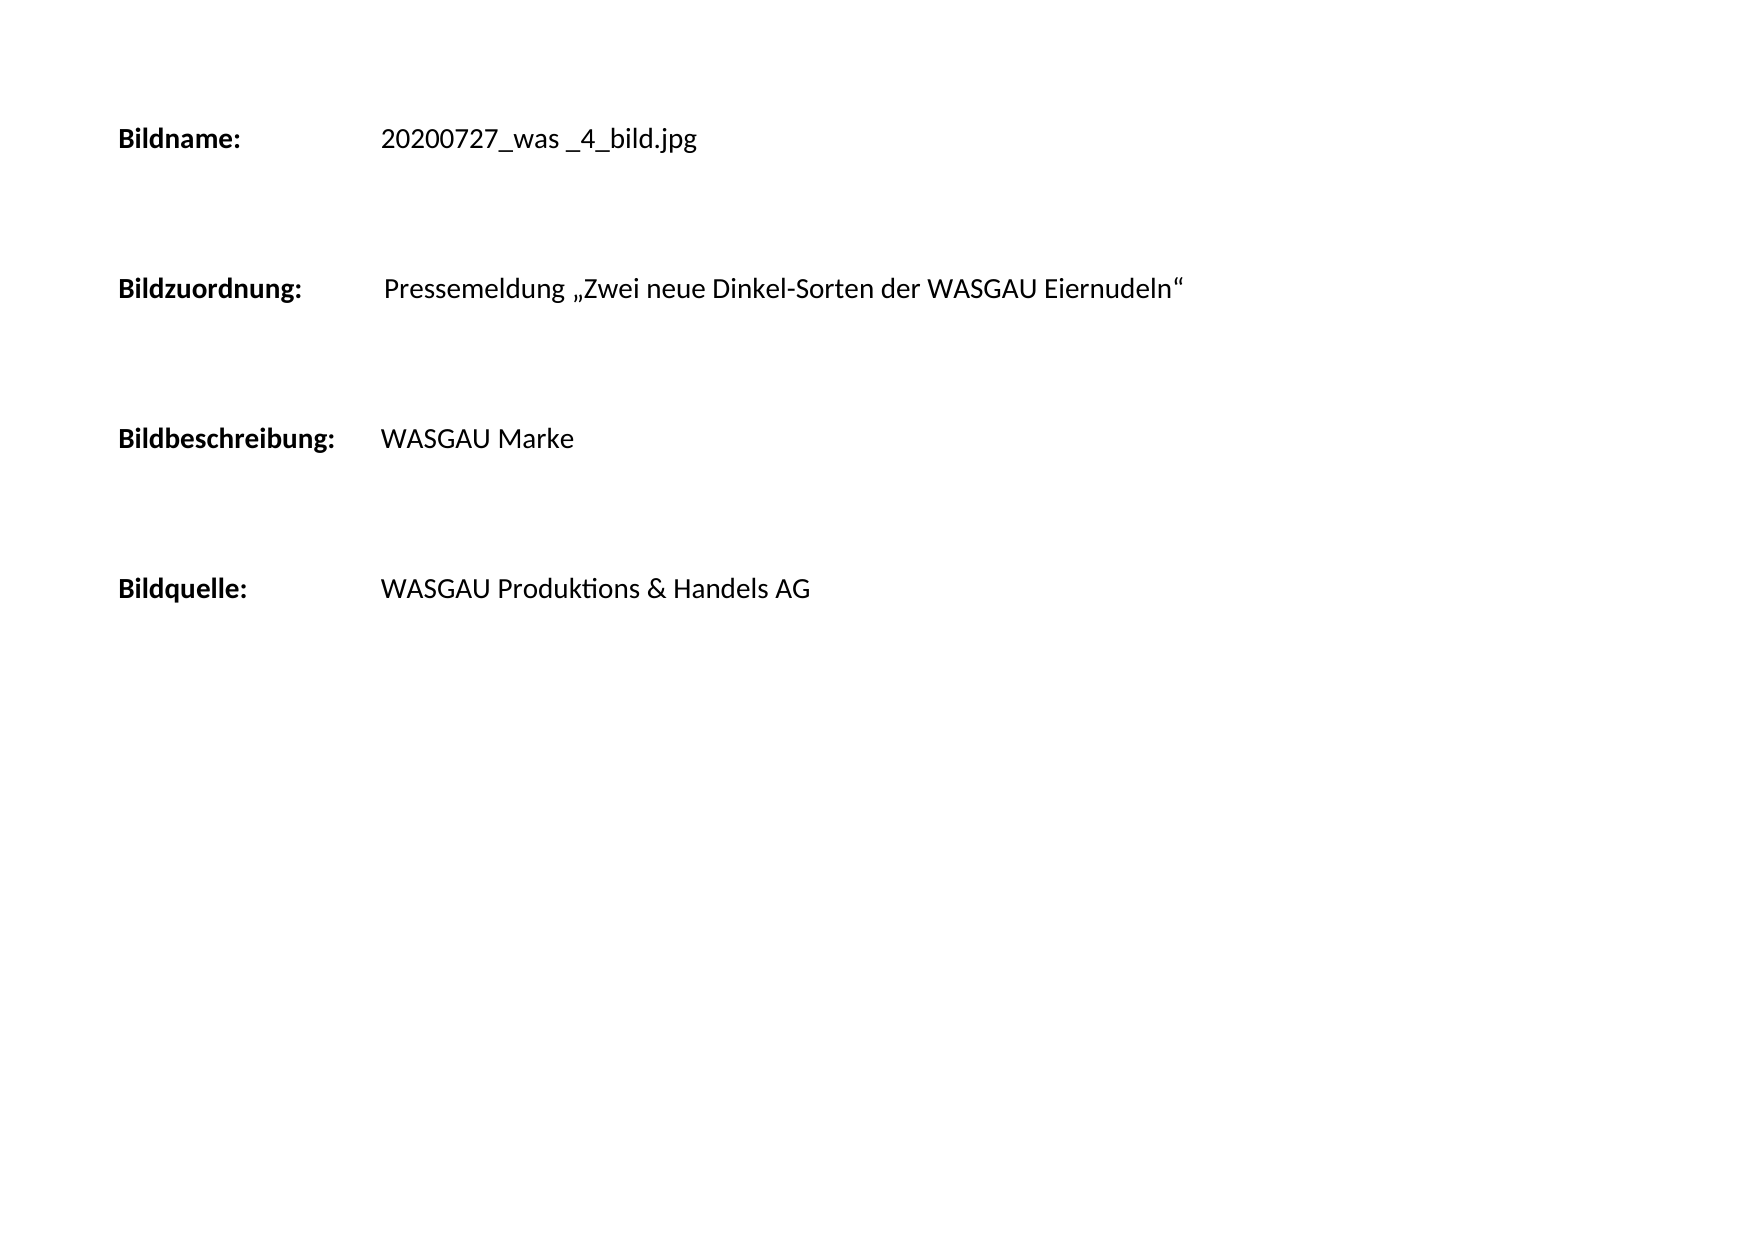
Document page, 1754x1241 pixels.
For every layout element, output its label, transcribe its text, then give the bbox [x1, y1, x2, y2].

text Bildname: 20200727_was _4_bild.jpg [118, 118, 1636, 156]
text Bildquelle: WASGAU Produktions & Handels AG [118, 568, 1636, 606]
text Bildbeschreibung: WASGAU Marke [118, 418, 1636, 456]
text Bildzuordnung: Pressemeldung „Zwei neue Dinkel-Sorten der WASGAU Eiernudeln“ [118, 268, 1636, 306]
